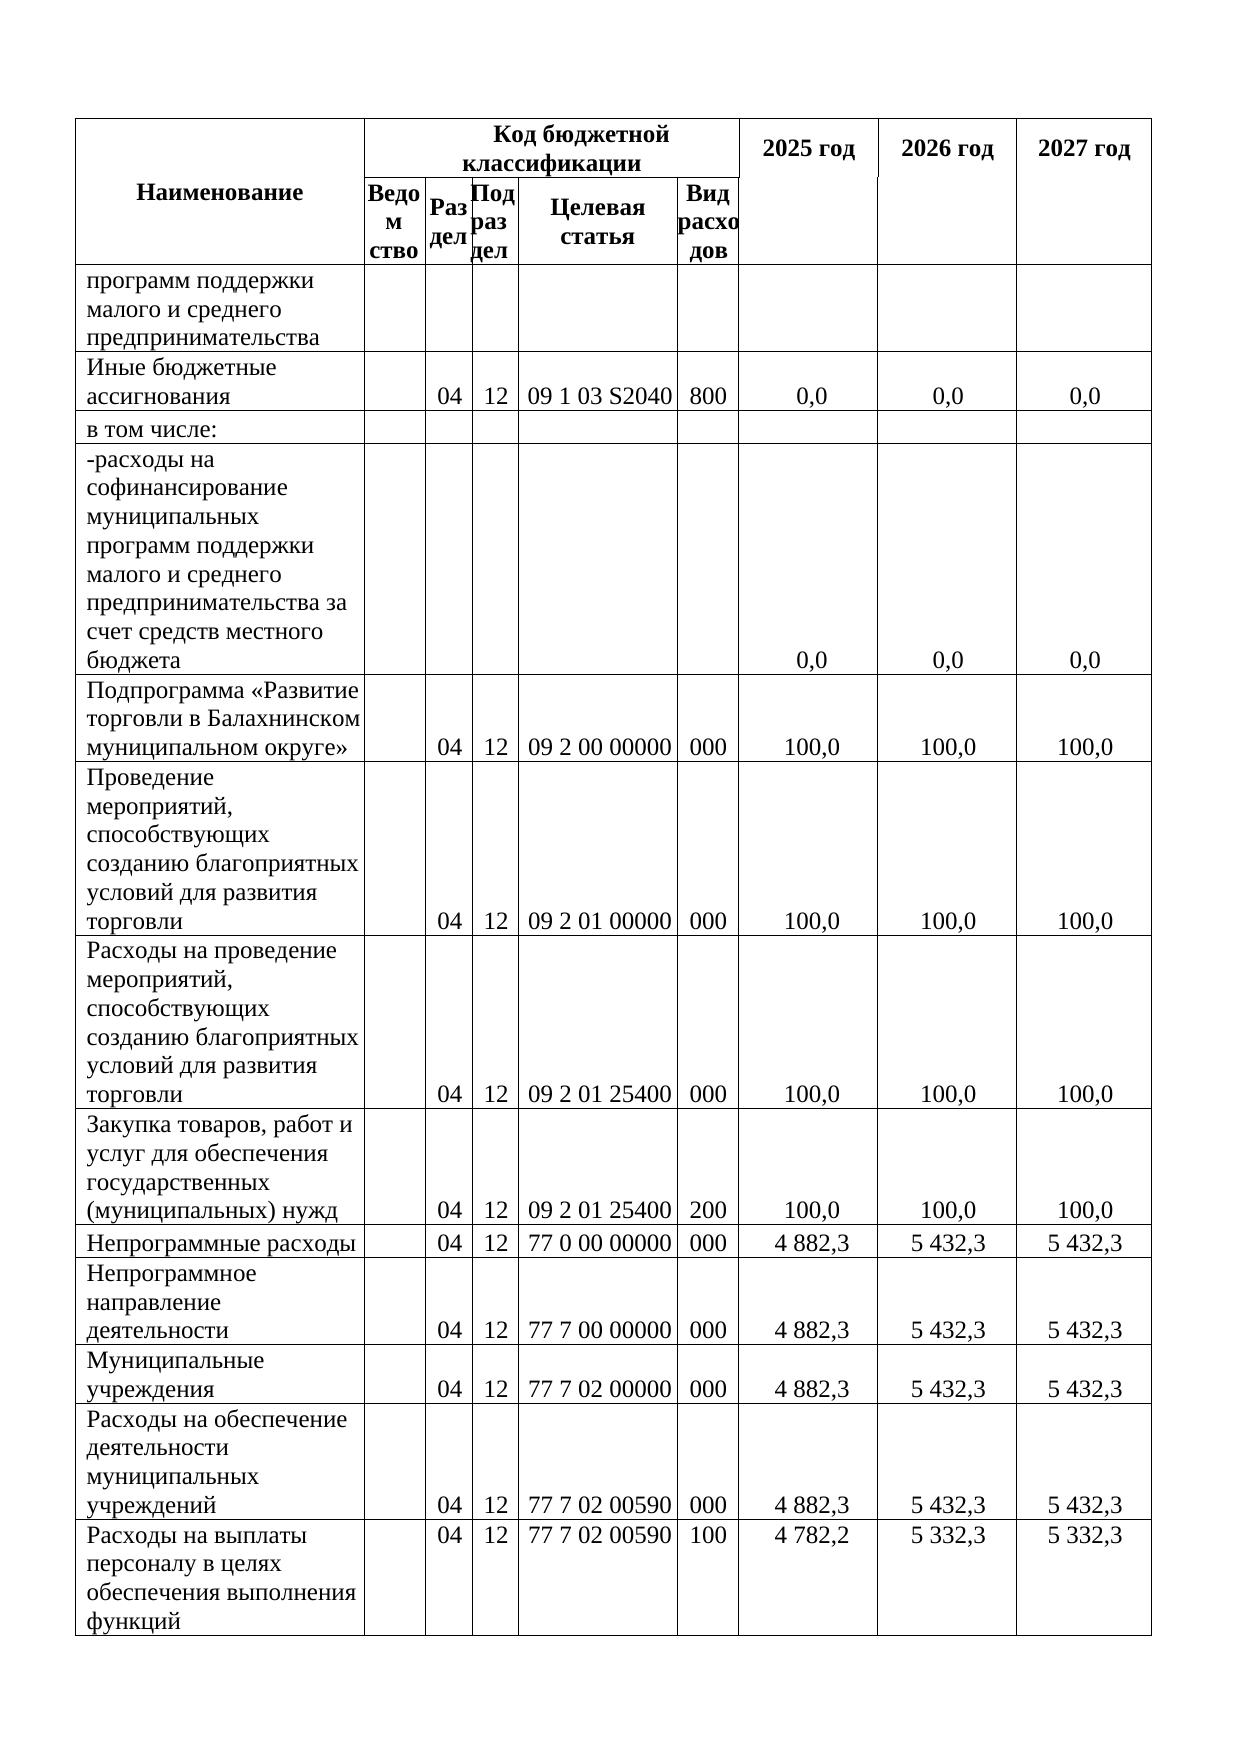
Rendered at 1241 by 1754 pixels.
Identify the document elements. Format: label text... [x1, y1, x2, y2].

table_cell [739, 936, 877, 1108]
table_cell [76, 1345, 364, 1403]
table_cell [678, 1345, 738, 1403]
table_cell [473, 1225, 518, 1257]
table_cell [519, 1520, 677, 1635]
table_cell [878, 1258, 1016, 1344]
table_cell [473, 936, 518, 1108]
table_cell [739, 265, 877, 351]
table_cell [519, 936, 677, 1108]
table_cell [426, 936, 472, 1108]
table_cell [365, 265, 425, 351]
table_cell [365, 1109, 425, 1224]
table_cell Вид расходов [678, 178, 738, 264]
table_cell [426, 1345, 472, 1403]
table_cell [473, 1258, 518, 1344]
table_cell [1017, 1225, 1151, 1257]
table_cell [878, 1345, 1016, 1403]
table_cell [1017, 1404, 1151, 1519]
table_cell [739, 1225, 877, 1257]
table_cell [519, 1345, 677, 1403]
table_header Код бюджетной классификации [365, 119, 739, 177]
table_header Наименование [76, 119, 364, 264]
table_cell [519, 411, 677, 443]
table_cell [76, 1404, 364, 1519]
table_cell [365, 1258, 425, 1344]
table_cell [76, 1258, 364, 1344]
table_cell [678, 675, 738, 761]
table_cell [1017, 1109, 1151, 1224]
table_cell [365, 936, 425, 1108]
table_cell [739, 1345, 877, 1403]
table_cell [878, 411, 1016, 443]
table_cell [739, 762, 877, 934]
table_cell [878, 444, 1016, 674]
table_cell Раз дел [426, 178, 472, 264]
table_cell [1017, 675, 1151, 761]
table_header 2027 год [1017, 119, 1151, 177]
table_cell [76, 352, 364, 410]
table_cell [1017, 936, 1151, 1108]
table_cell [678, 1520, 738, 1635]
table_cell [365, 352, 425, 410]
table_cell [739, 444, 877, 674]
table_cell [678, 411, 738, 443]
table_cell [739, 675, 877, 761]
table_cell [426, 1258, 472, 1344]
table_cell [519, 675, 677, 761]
table_cell [878, 177, 1016, 264]
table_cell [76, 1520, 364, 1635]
table_cell Под раз дел [473, 178, 518, 264]
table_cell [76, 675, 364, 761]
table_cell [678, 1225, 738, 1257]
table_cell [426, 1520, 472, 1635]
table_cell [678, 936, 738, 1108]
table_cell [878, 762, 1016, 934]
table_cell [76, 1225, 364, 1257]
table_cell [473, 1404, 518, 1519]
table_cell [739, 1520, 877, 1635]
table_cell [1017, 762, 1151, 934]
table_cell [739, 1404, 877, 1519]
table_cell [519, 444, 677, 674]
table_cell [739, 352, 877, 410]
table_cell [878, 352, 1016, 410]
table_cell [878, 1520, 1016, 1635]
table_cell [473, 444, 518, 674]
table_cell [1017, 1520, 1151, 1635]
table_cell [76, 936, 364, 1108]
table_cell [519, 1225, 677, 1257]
table_cell Целевая статья [519, 178, 677, 264]
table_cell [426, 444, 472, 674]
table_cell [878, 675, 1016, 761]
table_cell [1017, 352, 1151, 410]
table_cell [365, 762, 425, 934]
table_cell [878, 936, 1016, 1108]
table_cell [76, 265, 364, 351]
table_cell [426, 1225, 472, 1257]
table_cell [739, 177, 877, 264]
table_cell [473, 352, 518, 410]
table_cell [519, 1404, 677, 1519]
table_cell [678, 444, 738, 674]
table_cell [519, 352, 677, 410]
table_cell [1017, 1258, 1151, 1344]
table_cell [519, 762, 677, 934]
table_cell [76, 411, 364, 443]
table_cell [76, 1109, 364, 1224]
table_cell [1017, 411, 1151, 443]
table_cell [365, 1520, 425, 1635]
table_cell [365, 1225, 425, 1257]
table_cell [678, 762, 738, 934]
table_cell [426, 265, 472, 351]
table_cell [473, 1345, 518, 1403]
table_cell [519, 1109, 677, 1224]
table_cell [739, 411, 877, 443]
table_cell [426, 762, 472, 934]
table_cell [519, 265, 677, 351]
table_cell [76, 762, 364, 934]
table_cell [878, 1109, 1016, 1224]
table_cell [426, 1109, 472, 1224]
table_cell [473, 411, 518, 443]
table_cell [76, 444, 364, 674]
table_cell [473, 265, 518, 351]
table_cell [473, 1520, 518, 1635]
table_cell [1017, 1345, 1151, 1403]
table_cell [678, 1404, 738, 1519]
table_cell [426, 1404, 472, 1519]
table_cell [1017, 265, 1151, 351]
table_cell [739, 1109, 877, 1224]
table_header 2026 год [879, 119, 1016, 177]
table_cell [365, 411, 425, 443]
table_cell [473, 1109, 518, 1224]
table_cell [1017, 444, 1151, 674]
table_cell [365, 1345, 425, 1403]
table_header 2025 год [740, 119, 878, 177]
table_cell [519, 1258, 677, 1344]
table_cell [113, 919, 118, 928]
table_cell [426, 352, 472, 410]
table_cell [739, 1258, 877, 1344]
table_cell Ведом ство [365, 178, 425, 264]
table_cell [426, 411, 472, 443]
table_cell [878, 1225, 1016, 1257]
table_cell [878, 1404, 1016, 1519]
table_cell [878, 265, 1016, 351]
table_cell [1017, 177, 1151, 264]
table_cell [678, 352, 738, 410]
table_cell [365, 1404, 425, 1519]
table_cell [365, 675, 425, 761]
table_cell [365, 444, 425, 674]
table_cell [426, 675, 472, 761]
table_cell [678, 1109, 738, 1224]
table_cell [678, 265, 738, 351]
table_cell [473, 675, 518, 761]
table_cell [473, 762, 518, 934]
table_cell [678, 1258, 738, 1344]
